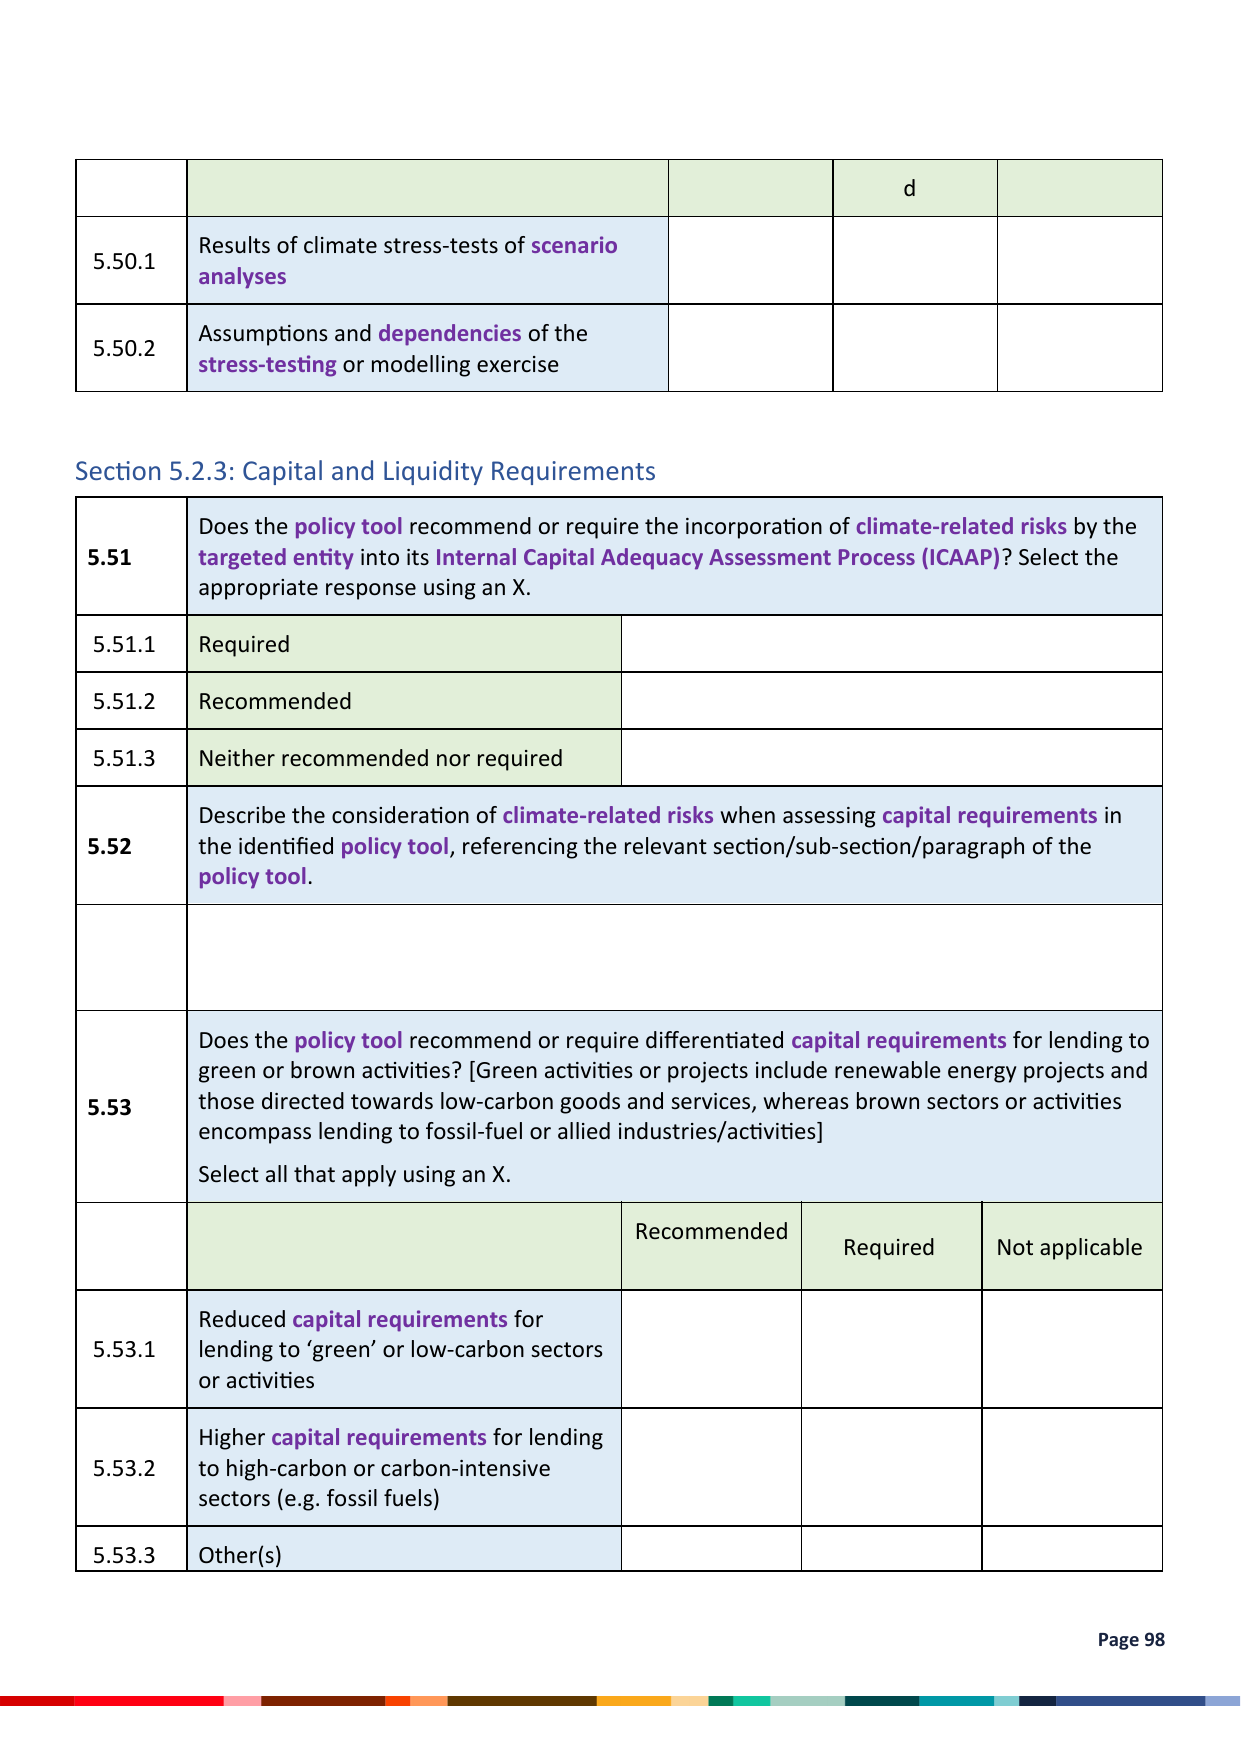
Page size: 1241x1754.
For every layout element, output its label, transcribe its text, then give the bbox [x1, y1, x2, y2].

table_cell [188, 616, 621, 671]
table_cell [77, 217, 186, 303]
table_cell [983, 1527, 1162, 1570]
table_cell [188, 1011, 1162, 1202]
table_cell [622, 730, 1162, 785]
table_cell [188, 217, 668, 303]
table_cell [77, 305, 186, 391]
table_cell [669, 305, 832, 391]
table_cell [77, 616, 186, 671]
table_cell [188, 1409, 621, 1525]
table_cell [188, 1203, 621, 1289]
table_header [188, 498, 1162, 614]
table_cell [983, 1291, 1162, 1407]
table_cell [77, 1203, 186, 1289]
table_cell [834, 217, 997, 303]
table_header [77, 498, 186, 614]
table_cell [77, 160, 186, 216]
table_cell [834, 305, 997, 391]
picture [0, 1696, 1241, 1706]
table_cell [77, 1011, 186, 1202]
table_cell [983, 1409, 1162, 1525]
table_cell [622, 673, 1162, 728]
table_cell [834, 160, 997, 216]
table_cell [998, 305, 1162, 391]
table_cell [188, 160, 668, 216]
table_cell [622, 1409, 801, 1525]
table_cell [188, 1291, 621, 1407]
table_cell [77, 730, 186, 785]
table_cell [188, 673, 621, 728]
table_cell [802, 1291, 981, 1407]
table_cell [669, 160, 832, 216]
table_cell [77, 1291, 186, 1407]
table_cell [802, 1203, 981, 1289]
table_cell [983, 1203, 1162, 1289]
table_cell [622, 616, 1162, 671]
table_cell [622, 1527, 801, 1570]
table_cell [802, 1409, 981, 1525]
subtitle Section 5.2.3: Capital and Liquidity Requirements [75, 452, 1165, 488]
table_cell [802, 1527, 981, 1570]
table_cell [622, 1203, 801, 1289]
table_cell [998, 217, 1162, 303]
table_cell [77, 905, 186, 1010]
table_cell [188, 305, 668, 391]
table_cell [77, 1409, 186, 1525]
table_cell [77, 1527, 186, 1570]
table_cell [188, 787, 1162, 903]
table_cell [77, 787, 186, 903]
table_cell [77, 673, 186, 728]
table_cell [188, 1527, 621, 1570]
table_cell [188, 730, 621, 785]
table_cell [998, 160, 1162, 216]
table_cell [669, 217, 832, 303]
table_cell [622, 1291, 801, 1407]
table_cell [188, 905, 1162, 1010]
